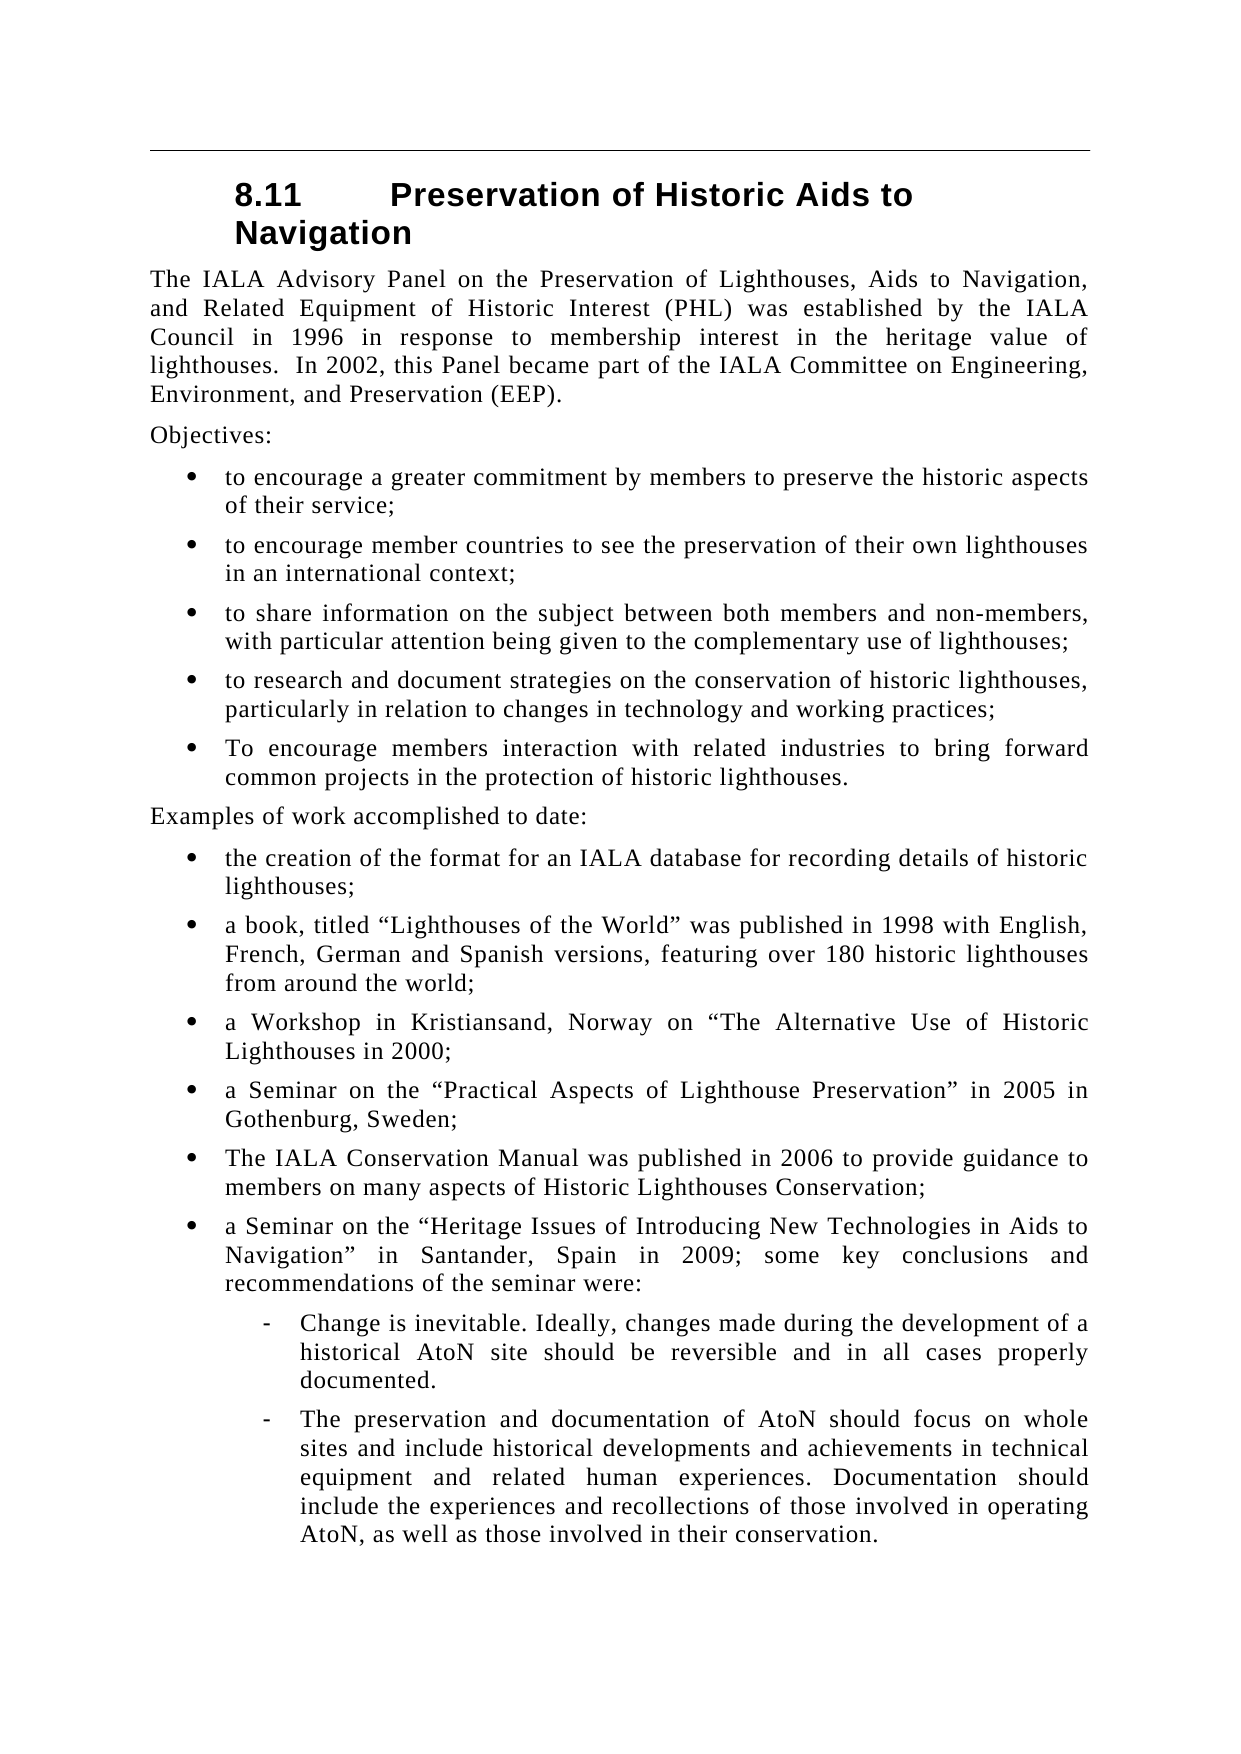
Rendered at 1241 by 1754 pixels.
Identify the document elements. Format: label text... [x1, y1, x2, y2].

list The IALA Conservation Manual was published in 2006 to provide guidance to members on many aspects of Historic Lighthouses Conservation; [187, 1143, 1090, 1201]
list a book, titled “Lighthouses of the World” was published in 1998 with English, French, German and Spanish versions, featuring over 180 historic lighthouses from around the world; [187, 911, 1090, 997]
list The preservation and documentation of AtoN should focus on whole sites and include historical developments and achievements in technical equipment and related human experiences. Documentation should include the experiences and recollections of those involved in operating AtoN, as well as those involved in their conservation. [262, 1404, 1090, 1548]
list Change is inevitable. Ideally, changes made during the development of a historical AtoN site should be reversible and in all cases properly documented. [262, 1308, 1090, 1394]
list the creation of the format for an IALA database for recording details of historic lighthouses; [187, 843, 1090, 900]
list to encourage member countries to see the preservation of their own lighthouses in an international context; [187, 530, 1090, 587]
subtitle Preservation of Historic Aids to Navigation [234, 175, 1090, 252]
text Examples of work accomplished to date: [150, 801, 1090, 830]
list a Seminar on the “Heritage Issues of Introducing New Technologies in Aids to Navigation” in in 2009; some key conclusions and recommendations of the seminar were: [187, 1211, 1090, 1297]
list a Workshop in on “The Alternative Use of Historic Lighthouses in 2000; [187, 1007, 1090, 1065]
text Objectives: [150, 421, 1090, 449]
list To encourage members interaction with related industries to bring forward common projects in the protection of historic lighthouses. [187, 733, 1090, 791]
text The IALA Advisory Panel on the Preservation of Lighthouses, Aids to Navigation, and Related Equipment of Historic Interest (PHL) was established by the IALA Council in 1996 in response to membership interest in the heritage value of lighthouses. In 2002, this Panel became part of the IALA Committee on Engineering, Environment, and Preservation (EEP). [150, 264, 1090, 408]
list to share information on the subject between both members and non-members, with particular attention being given to the complementary use of lighthouses; [187, 598, 1090, 655]
list a Seminar on the “Practical Aspects of Lighthouse Preservation” in 2005 in ; [187, 1075, 1090, 1133]
list to encourage a greater commitment by members to preserve the historic aspects of their service; [187, 462, 1090, 519]
list to research and document strategies on the conservation of historic lighthouses, particularly in relation to changes in technology and working practices; [187, 666, 1090, 723]
